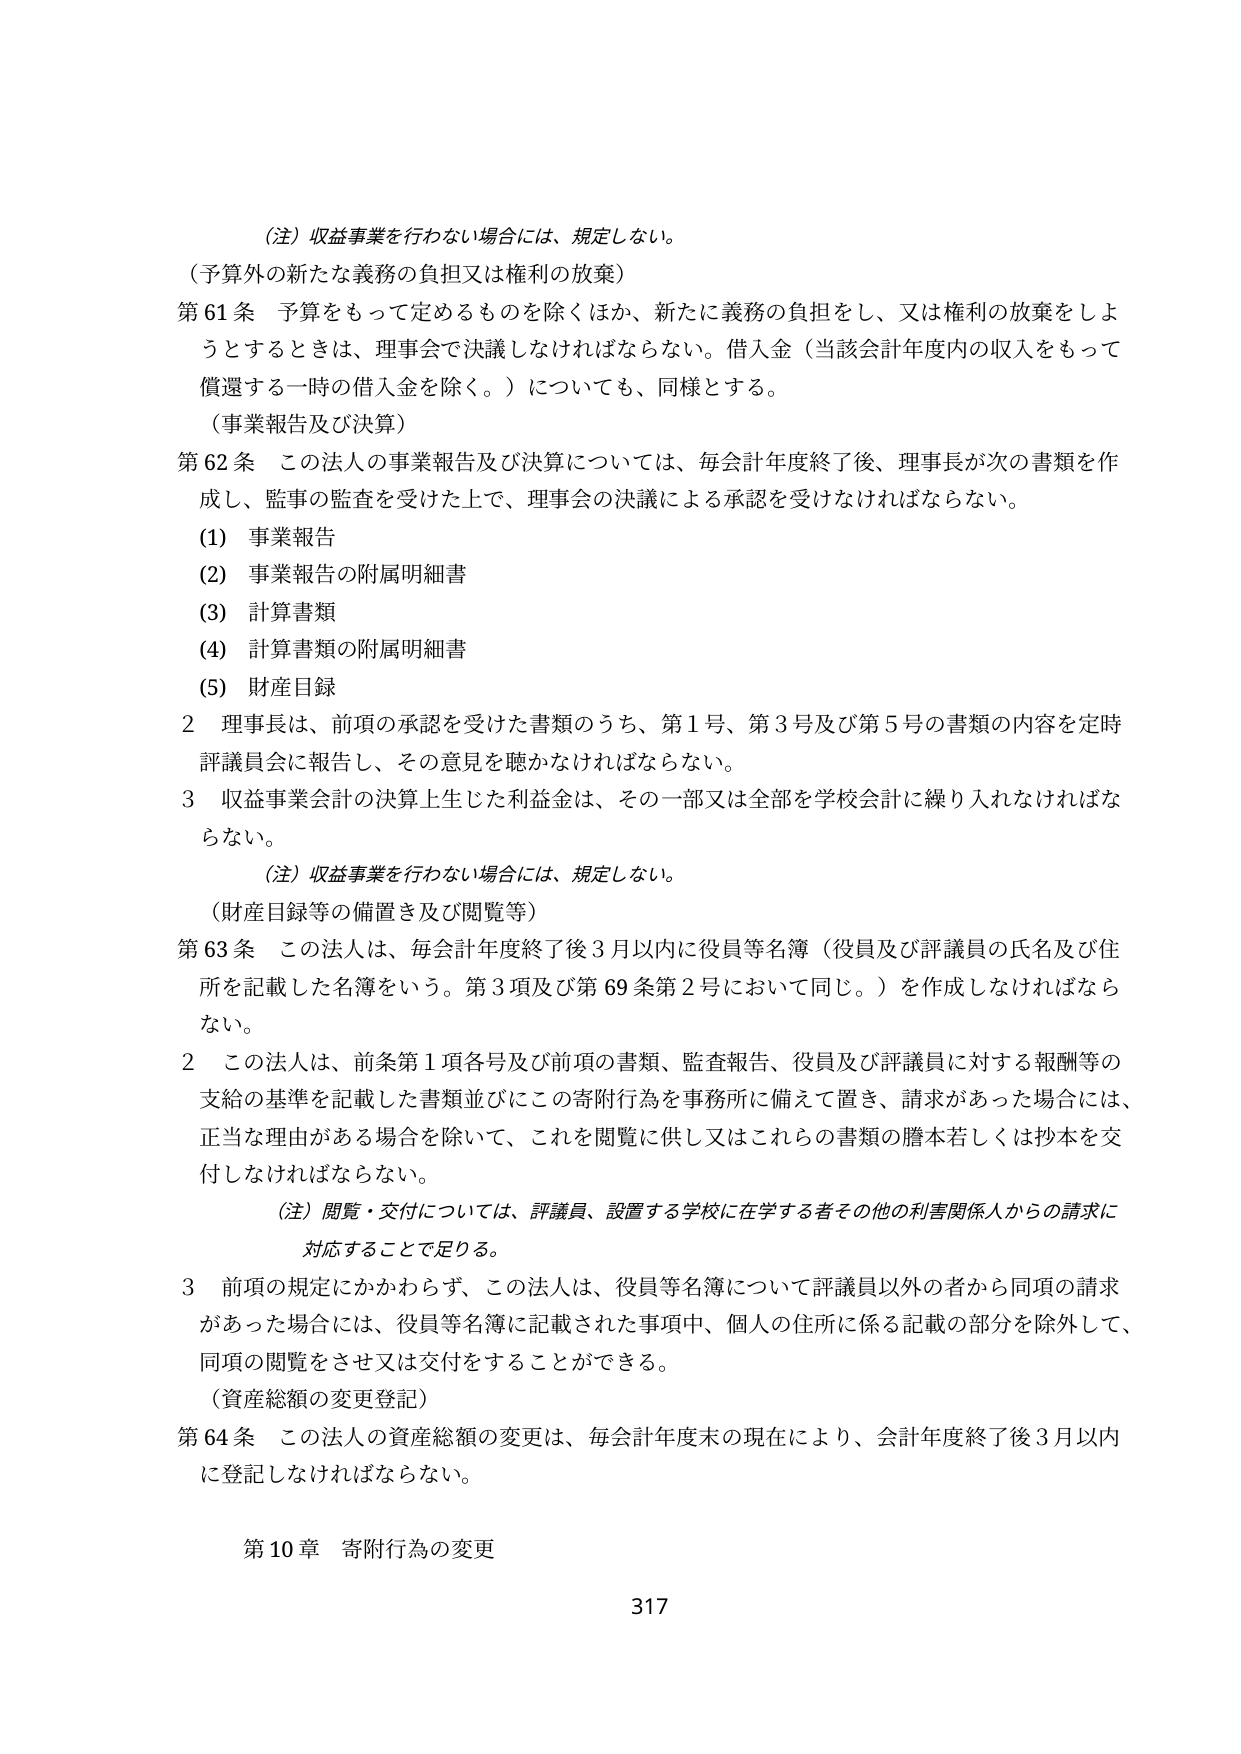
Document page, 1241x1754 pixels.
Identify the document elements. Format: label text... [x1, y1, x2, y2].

text ３ 前項の規定にかかわらず、この法人は、役員等名簿について評議員以外の者から同項の請求があった場合には、役員等名簿に記載された事項中、個人の住所に係る記載の部分を除外して、同項の閲覧をさせ又は交付をすることができる。 [177, 1267, 1122, 1379]
text ２ この法人は、前条第１項各号及び前項の書類、監査報告、役員及び評議員に対する報酬等の支給の基準を記載した書類並びにこの寄附行為を事務所に備えて置き、請求があった場合には、正当な理由がある場合を除いて、これを閲覧に供し又はこれらの書類の謄本若しくは抄本を交付しなければならない。 [177, 1042, 1122, 1192]
text 第62条 この法人の事業報告及び決算については、毎会計年度終了後、理事長が次の書類を作成し、監事の監査を受けた上で、理事会の決議による承認を受けなければならない。 [177, 442, 1122, 517]
text (2) 事業報告の附属明細書 [177, 554, 1122, 592]
text 第63条 この法人は、毎会計年度終了後３月以内に役員等名簿（役員及び評議員の氏名及び住所を記載した名簿をいう。第３項及び第69条第２号において同じ。）を作成しなければならない。 [177, 929, 1122, 1042]
text 第61条 予算をもって定めるものを除くほか、新たに義務の負担をし、又は権利の放棄をしようとするときは、理事会で決議しなければならない。借入金（当該会計年度内の収入をもって償還する一時の借入金を除く。）についても、同様とする。 [177, 292, 1122, 404]
text （注）閲覧・交付については、評議員、設置する学校に在学する者その他の利害関係人からの請求に対応することで足りる。 [265, 1192, 1122, 1267]
text 第64条 この法人の資産総額の変更は、毎会計年度末の現在により、会計年度終了後３月以内に登記しなければならない。 [177, 1417, 1122, 1492]
text （財産目録等の備置き及び閲覧等） [177, 892, 1122, 929]
text （注）収益事業を行わない場合には、規定しない。 [177, 854, 1122, 892]
text (1) 事業報告 [177, 517, 1122, 554]
text （注）収益事業を行わない場合には、規定しない。 [177, 217, 1122, 254]
text (5) 財産目録 [177, 667, 1122, 704]
text (3) 計算書類 [177, 592, 1122, 629]
text （予算外の新たな義務の負担又は権利の放棄） [177, 254, 1122, 292]
text ２ 理事長は、前項の承認を受けた書類のうち、第１号、第３号及び第５号の書類の内容を定時評議員会に報告し、その意見を聴かなければならない。 [177, 704, 1122, 779]
text （事業報告及び決算） [177, 404, 1122, 442]
text 第10章 寄附行為の変更 [177, 1529, 1122, 1567]
text ３ 収益事業会計の決算上生じた利益金は、その一部又は全部を学校会計に繰り入れなければならない。 [177, 779, 1122, 854]
text (4) 計算書類の附属明細書 [177, 629, 1122, 667]
text （資産総額の変更登記） [177, 1379, 1122, 1417]
